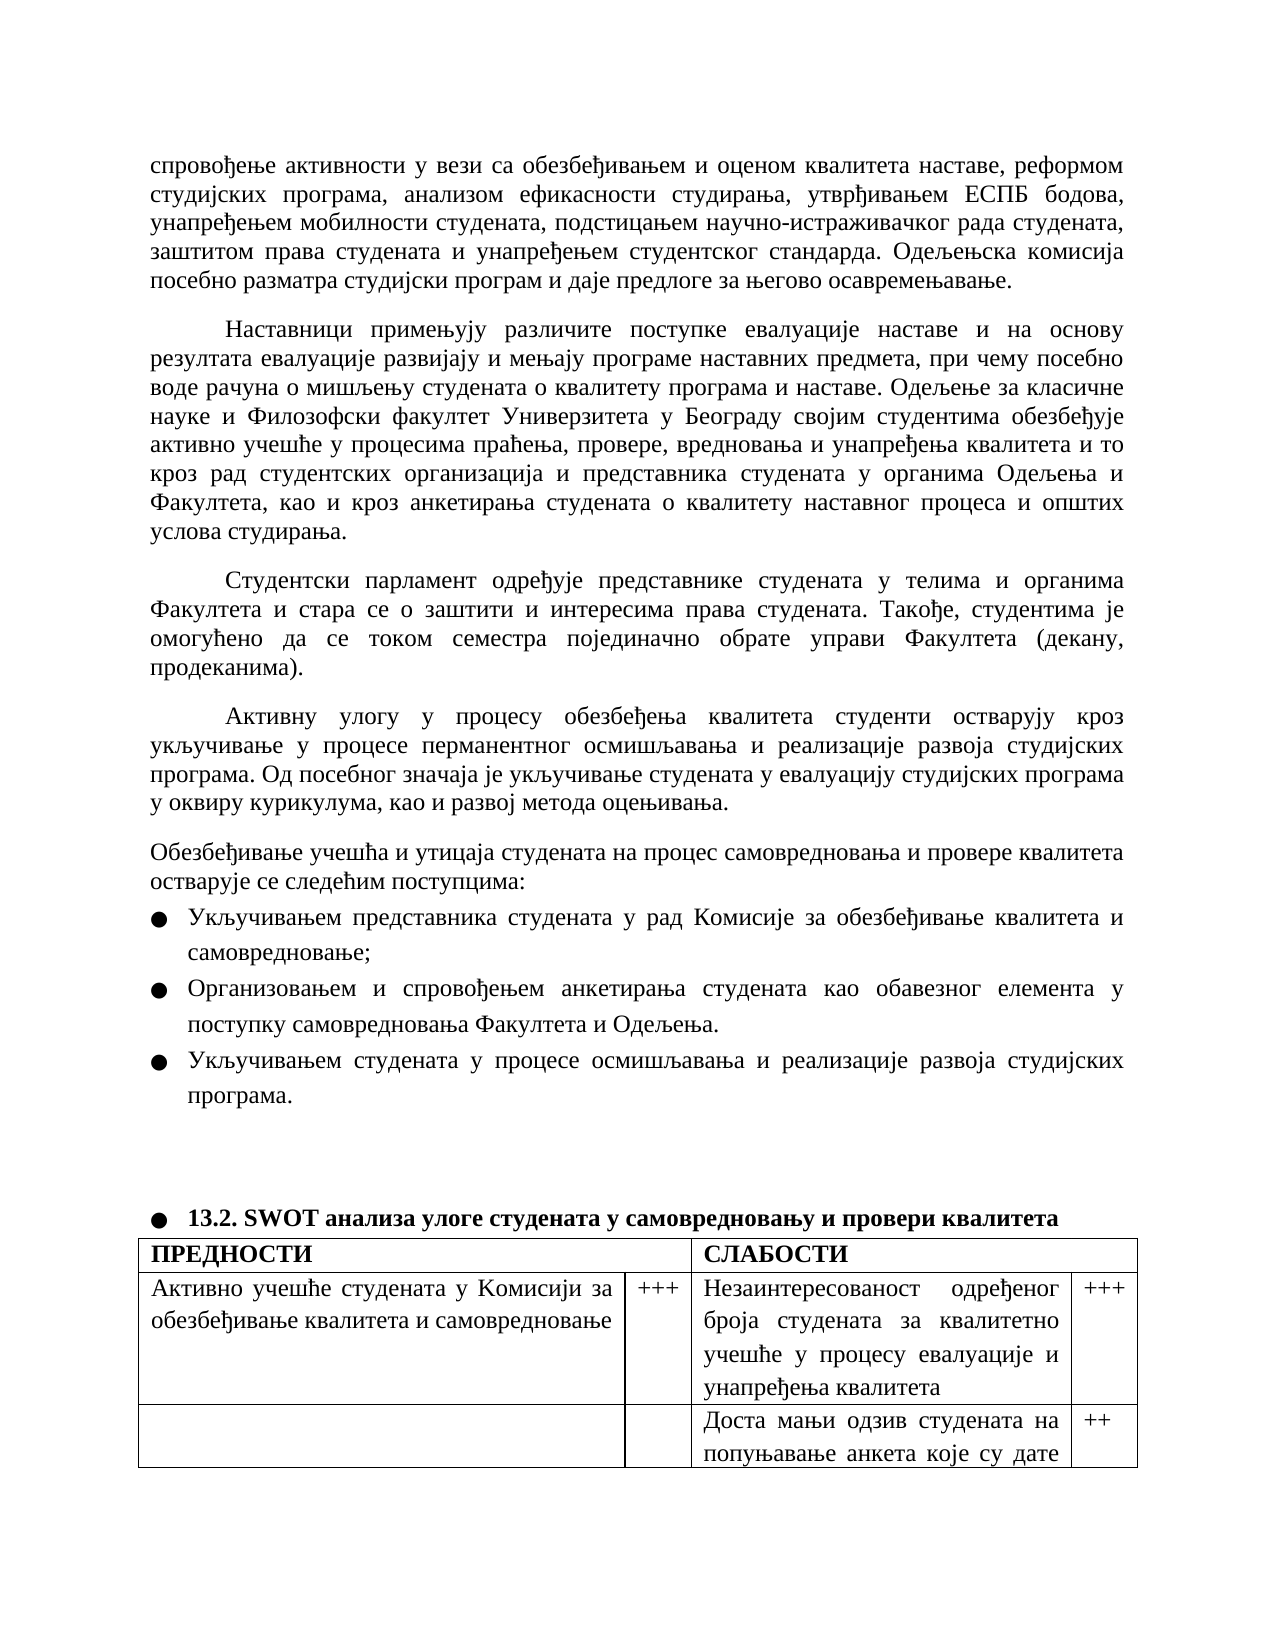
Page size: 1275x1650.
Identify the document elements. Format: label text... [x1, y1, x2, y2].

table_cell [139, 1405, 624, 1467]
table_cell Активно учешће студената у Kомисији за обезбеђивање квалитета и самовредновање [139, 1273, 624, 1404]
list 13.2. SWOT анализа улоге студената у самовредновању и провери квалитета [150, 1195, 1125, 1238]
table_header [1072, 1239, 1137, 1272]
table_cell [626, 1405, 691, 1467]
text Обезбеђивање учешћа и утицаја студената на процес самовредновања и провере квалитета остварује се следећим поступцима: [150, 837, 1125, 894]
text Наставници примењују различите поступке евалуације наставе и на основу резултата евалуације развијају и мењају програме наставних предмета, при чему посебно воде рачуна о мишљењу студената о квалитету програма и наставе. Одељење за класичне науке и Филозофски факултет Универзитета у Београду својим студентима обезбеђује активно учешће у процесима праћења, провере, вредновања и унапређења квалитета и то кроз рад студентских организација и представника студената у органима Одељења и Факултета, као и кроз анкетирања студената о квалитету наставног процеса и општих услова студирања. [150, 314, 1125, 544]
list Укључивањем представника студената у рад Комисије за обезбеђивање квалитета и самовредновање; [150, 894, 1125, 966]
list Организовањем и спровођењем анкетирања студената као обавезног елемента у поступку самовредновања Факултета и Одељења. [150, 966, 1125, 1037]
table_cell +++ [1072, 1273, 1137, 1404]
table_header СЛАБОСТИ [692, 1239, 1071, 1272]
table_cell +++ [626, 1273, 691, 1404]
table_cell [692, 1405, 1071, 1467]
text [150, 150, 1125, 294]
text Активну улогу у процесу обезбеђења квалитета студенти остварују кроз укључивање у процесе перманентног осмишљавања и реализације развоја студијских програма. Од посебног значаја је укључивање студената у евалуацију студијских програма у оквиру курикулума, као и развој метода оцењивања. [150, 701, 1125, 816]
text Студентски парламент одређује представнике студената у телима и органима Факултета и стара се о заштити и интересима права студената. Такође, студентима је омогућено да се током семестра појединачно обрате управи Факултета (декану, продеканима). [150, 565, 1125, 680]
table_header [626, 1239, 691, 1272]
table_header ПРЕДНОСТИ [139, 1239, 624, 1272]
table_cell ++ [1072, 1405, 1137, 1467]
list Укључивањем студената у процесе осмишљавања и реализације развоја студијских програма. [150, 1037, 1125, 1109]
table_cell Незаинтересованост одређеног броја студената за квалитетно учешће у процесу евалуације и унапређења квалитета [692, 1273, 1071, 1404]
